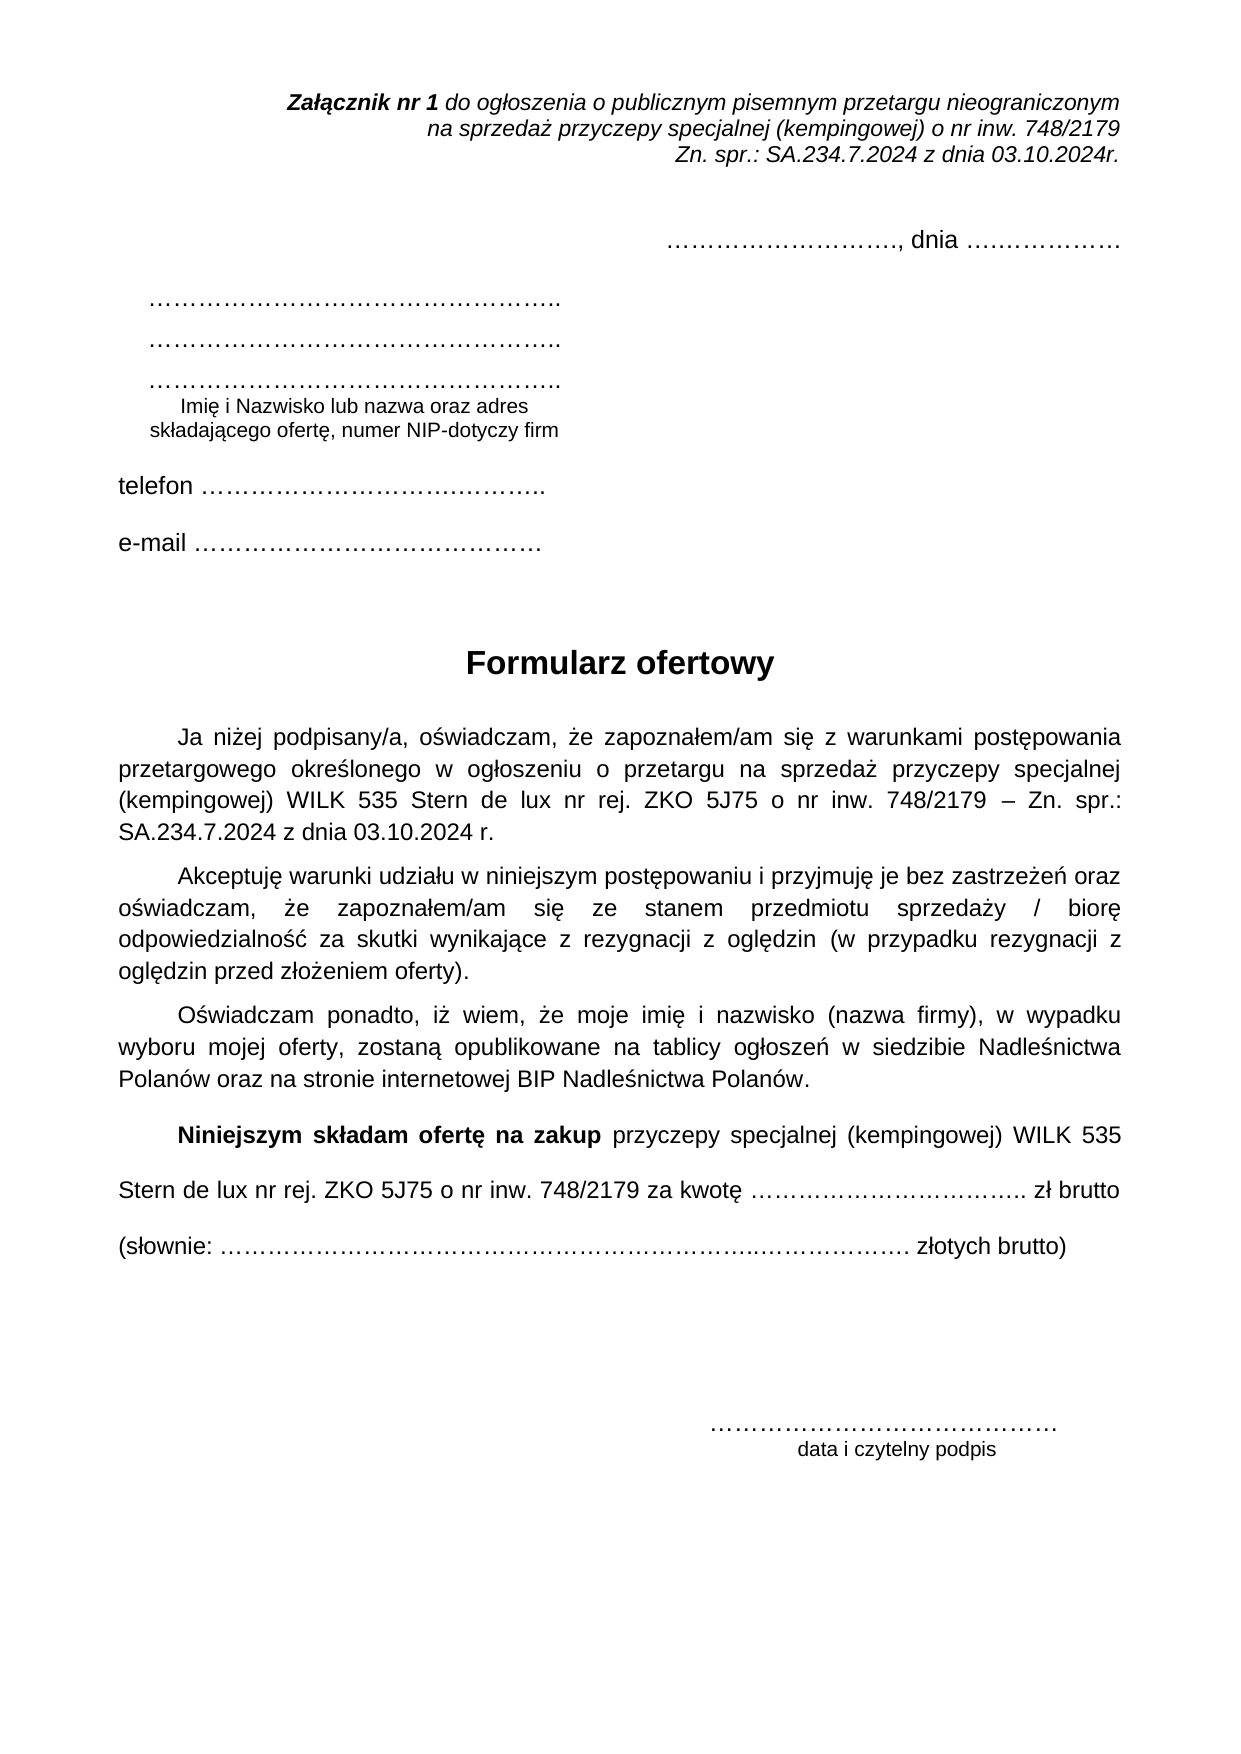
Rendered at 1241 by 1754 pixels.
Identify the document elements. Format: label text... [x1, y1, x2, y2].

text Formularz ofertowy [118, 643, 1122, 682]
text Ja niżej podpisany/a, oświadczam, że zapoznałem/am się z warunkami postępowania przetargowego określonego w ogłoszeniu o przetargu na sprzedaż przyczepy specjalnej (kempingowej) WILK 535 Stern de lux nr rej. ZKO 5J75 o nr inw. 748/2179 – Zn. spr.: SA.234.7.2024 z dnia 03.10.2024 r. [118, 723, 1122, 845]
text ………………………………………….. [118, 283, 591, 311]
text e-mail …………………………………… [118, 528, 1122, 557]
text Zn. spr.: SA.234.7.2024 z dnia 03.10.2024r. [118, 141, 1122, 168]
text data i czytelny podpis [797, 1437, 1122, 1461]
text Załącznik nr 1 do ogłoszenia o publicznym pisemnym przetargu nieograniczonym [118, 89, 1122, 115]
text telefon ………………………….……….. [118, 471, 1122, 499]
text ………………………………………….. [118, 324, 591, 353]
text …………………………………… [709, 1408, 1122, 1437]
text Oświadczam ponadto, iż wiem, że moje imię i nazwisko (nazwa firmy), w wypadku wyboru mojej oferty, zostaną opublikowane na tablicy ogłoszeń w siedzibie Nadleśnictwa Polanów oraz na stronie internetowej BIP Nadleśnictwa Polanów. [118, 1001, 1122, 1092]
text ………………………., dnia ….…………… [118, 225, 1122, 254]
text ………………………………………….. [118, 365, 591, 394]
text Imię i Nazwisko lub nazwa oraz adres [118, 394, 591, 418]
text składającego ofertę, numer NIP-dotyczy firm [118, 418, 591, 442]
text na sprzedaż przyczepy specjalnej (kempingowej) o nr inw. 748/2179 [118, 115, 1122, 141]
text Akceptuję warunki udziału w niniejszym postępowaniu i przyjmuję je bez zastrzeżeń oraz oświadczam, że zapoznałem/am się ze stanem przedmiotu sprzedaży / biorę odpowiedzialność za skutki wynikające z rezygnacji z oględzin (w przypadku rezygnacji z oględzin przed złożeniem oferty). [118, 862, 1122, 984]
text Niniejszym składam ofertę na zakup przyczepy specjalnej (kempingowej) WILK 535 Stern de lux nr rej. ZKO 5J75 o nr inw. 748/2179 za kwotę …………………………….. zł brutto (słownie: …………………………………………………………..………………. złotych brutto) [118, 1121, 1122, 1259]
